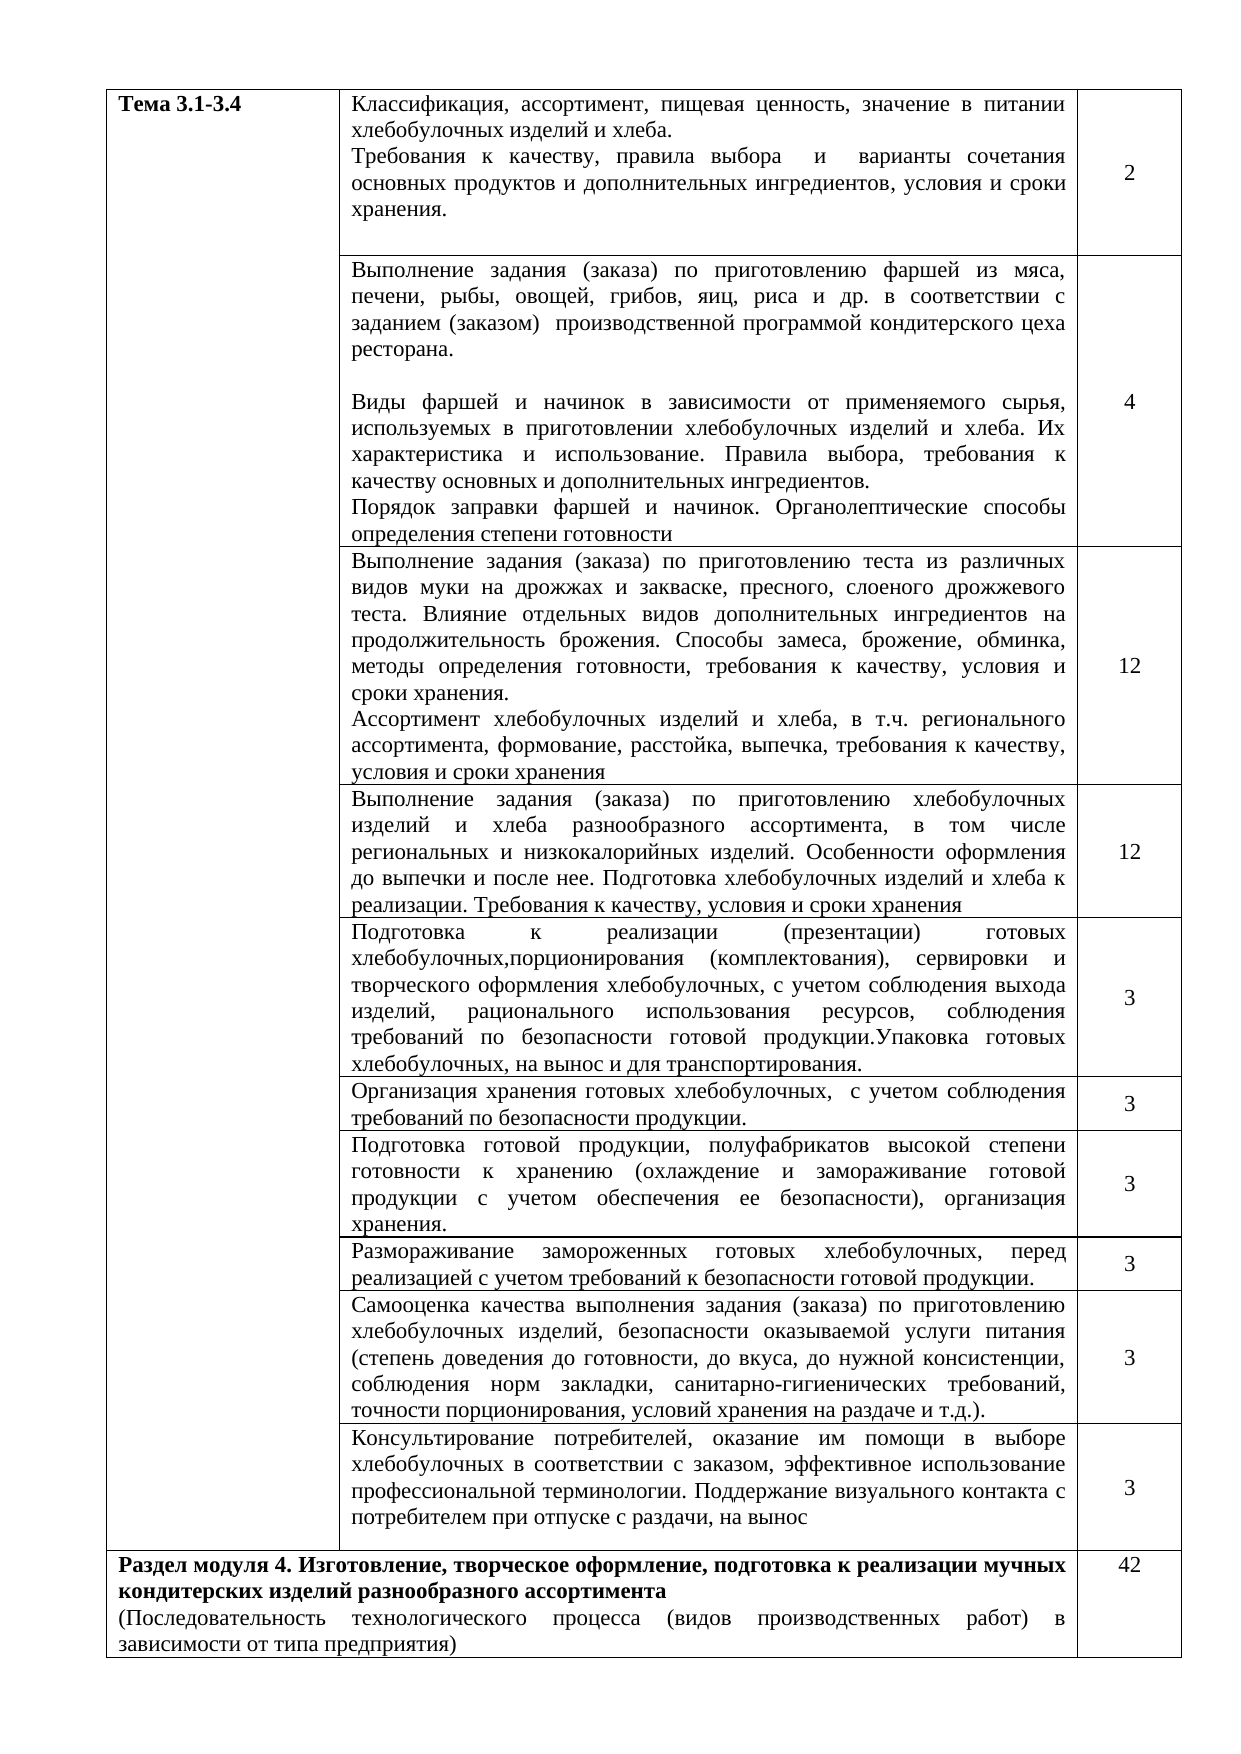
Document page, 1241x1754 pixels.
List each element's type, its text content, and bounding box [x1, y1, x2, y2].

table_cell Тема 3.1-3.4 [107, 90, 339, 1550]
table_cell 3 [1078, 918, 1181, 1076]
table_cell 12 [1078, 547, 1181, 784]
table_cell Выполнение задания (заказа) по приготовлению хлебобулочных изделий и хлеба разнообразного ассортимента, в том числе региональных и низкокалорийных изделий. Особенности оформления до выпечки и после нее. Подготовка хлебобулочных изделий и хлеба к реализации. Требования к качеству, условия и сроки хранения [340, 785, 1077, 917]
table_cell 4 [1078, 256, 1181, 546]
table_cell 3 [1078, 1131, 1181, 1236]
table_cell Самооценка качества выполнения задания (заказа) по приготовлению хлебобулочных изделий, безопасности оказываемой услуги питания (степень доведения до готовности, до вкуса, до нужной консистенции, соблюдения норм закладки, санитарно-гигиенических требований, точности порционирования, условий хранения на раздаче и т.д.). [340, 1291, 1077, 1423]
table_cell Размораживание замороженных готовых хлебобулочных, перед реализацией с учетом требований к безопасности готовой продукции. [340, 1238, 1077, 1290]
table_cell Раздел модуля 4. Изготовление, творческое оформление, подготовка к реализации мучных кондитерских изделий разнообразного ассортимента (Последовательность технологического процесса (видов производственных работ) в зависимости от типа предприятия) [107, 1551, 1077, 1657]
table_cell Консультирование потребителей, оказание им помощи в выборе хлебобулочных в соответствии с заказом, эффективное использование профессиональной терминологии. Поддержание визуального контакта с потребителем при отпуске с раздачи, на вынос [340, 1424, 1077, 1550]
table_cell 42 [1078, 1551, 1181, 1657]
table_cell Организация хранения готовых хлебобулочных, с учетом соблюдения требований по безопасности продукции. [340, 1077, 1077, 1130]
table_cell 3 [1078, 1238, 1181, 1290]
table_cell 3 [1078, 1077, 1181, 1130]
table_cell Подготовка готовой продукции, полуфабрикатов высокой степени готовности к хранению (охлаждение и замораживание готовой продукции с учетом обеспечения ее безопасности), организация хранения. [340, 1131, 1077, 1236]
table_cell 12 [1078, 785, 1181, 917]
table_cell 3 [1078, 1291, 1181, 1423]
table_cell Подготовка к реализации (презентации) готовых хлебобулочных,порционирования (комплектования), сервировки и творческого оформления хлебобулочных, с учетом соблюдения выхода изделий, рационального использования ресурсов, соблюдения требований по безопасности готовой продукции.Упаковка готовых хлебобулочных, на вынос и для транспортирования. [340, 918, 1077, 1076]
table_cell 3 [1078, 1424, 1181, 1550]
table_cell 2 [1078, 90, 1181, 255]
table_cell Выполнение задания (заказа) по приготовлению фаршей из мяса, печени, рыбы, овощей, грибов, яиц, риса и др. в соответствии с заданием (заказом) производственной программой кондитерского цеха ресторана. Виды фаршей и начинок в зависимости от применяемого сырья, используемых в приготовлении хлебобулочных изделий и хлеба. Их характеристика и использование. Правила выбора, требования к качеству основных и дополнительных ингредиентов. Порядок заправки фаршей и начинок. Органолептические способы определения степени готовности [340, 256, 1077, 546]
table_cell Классификация, ассортимент, пищевая ценность, значение в питании хлебобулочных изделий и хлеба. Требования к качеству, правила выбора и варианты сочетания основных продуктов и дополнительных ингредиентов, условия и сроки хранения. [340, 90, 1077, 255]
table_cell Выполнение задания (заказа) по приготовлению теста из различных видов муки на дрожжах и закваске, пресного, слоеного дрожжевого теста. Влияние отдельных видов дополнительных ингредиентов на продолжительность брожения. Способы замеса, брожение, обминка, методы определения готовности, требования к качеству, условия и сроки хранения. Ассортимент хлебобулочных изделий и хлеба, в т.ч. регионального ассортимента, формование, расстойка, выпечка, требования к качеству, условия и сроки хранения [340, 547, 1077, 784]
